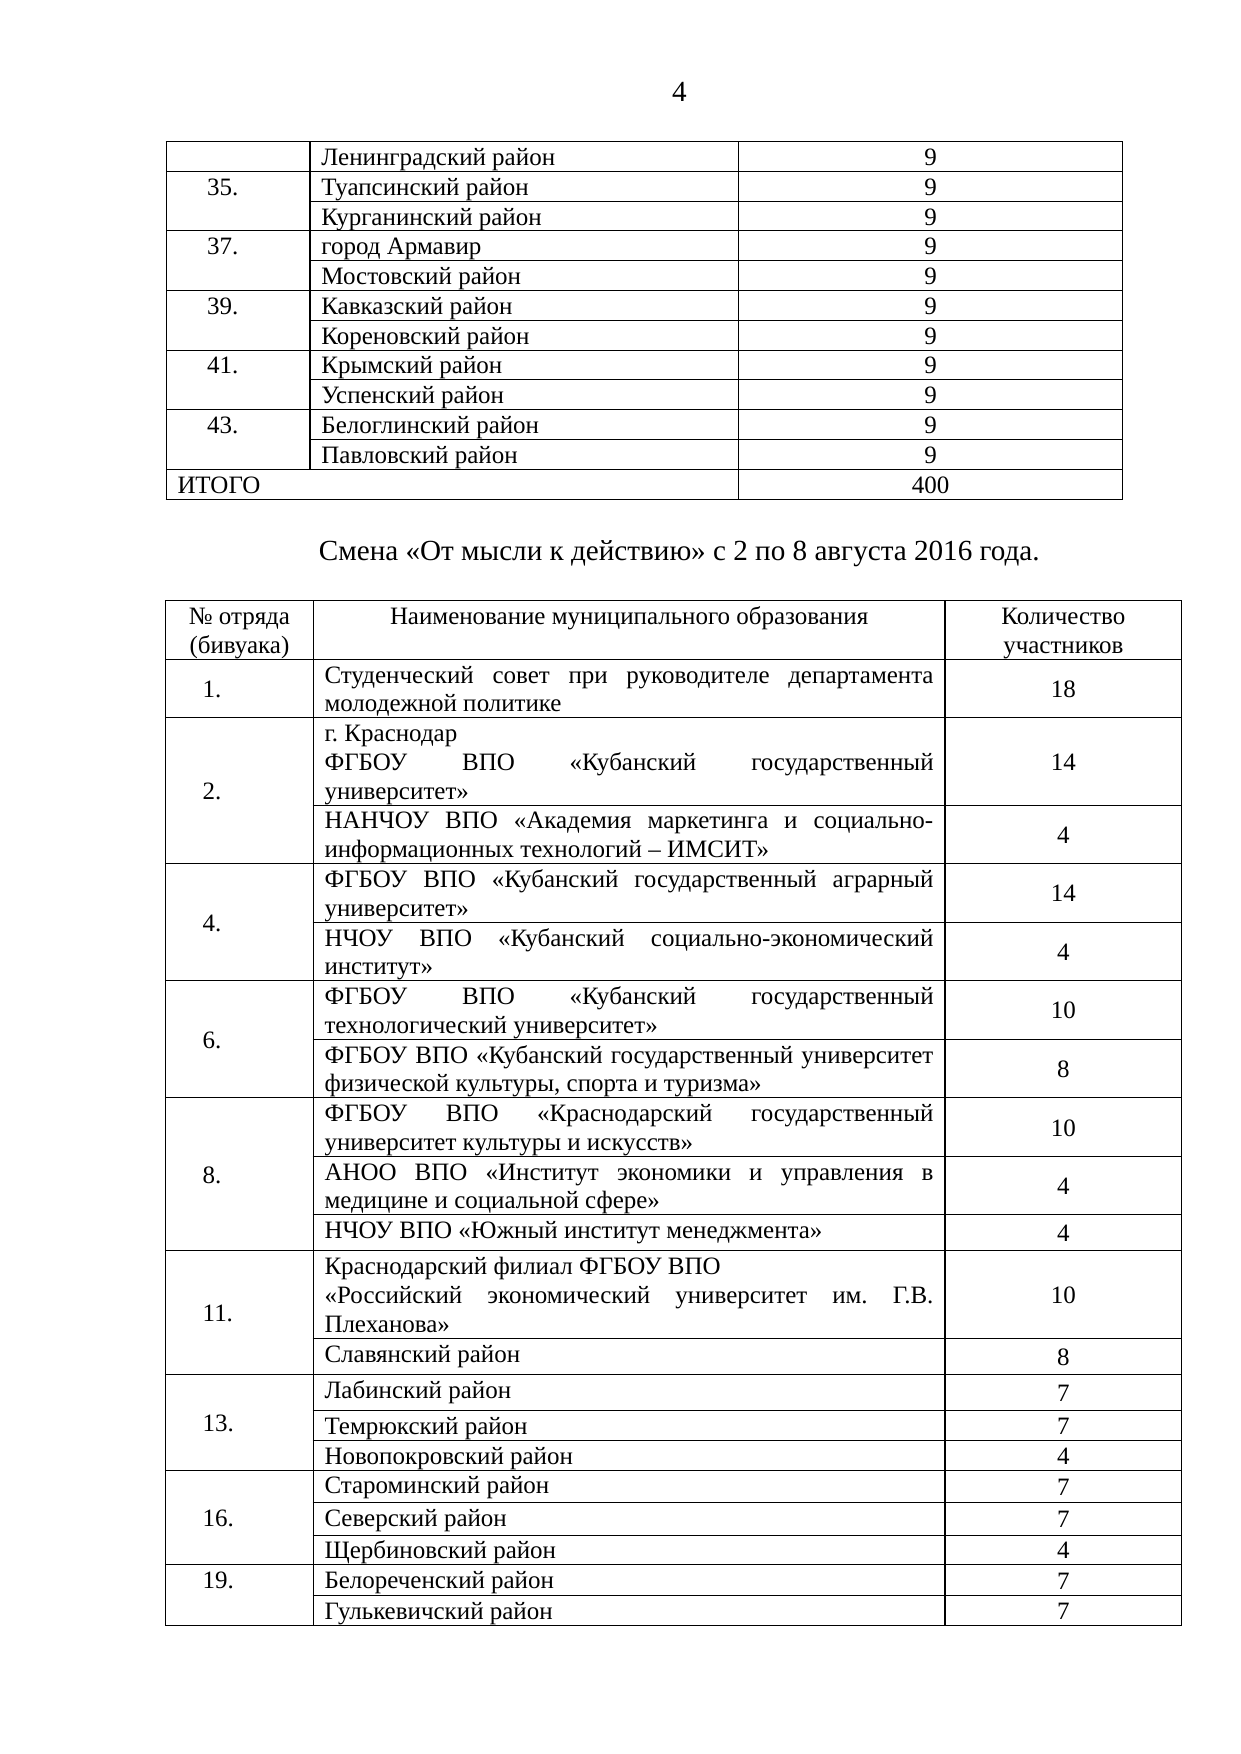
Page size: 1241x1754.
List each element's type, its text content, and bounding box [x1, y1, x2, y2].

table_cell 18 [946, 660, 1181, 717]
table_cell [166, 981, 313, 1097]
table_cell ФГБОУ ВПО «Кубанский государственный университет физической культуры, спорта и туризма» [314, 1040, 944, 1097]
table_cell город Армавир [311, 231, 738, 260]
table_cell [167, 172, 309, 230]
table_cell Белоглинский район [311, 410, 738, 439]
table_cell [167, 231, 309, 290]
table_cell [166, 1251, 313, 1374]
table_cell ФГБОУ ВПО «Краснодарский государственный университет культуры и искусств» [314, 1098, 944, 1156]
table_cell Мостовский район [311, 261, 738, 290]
table_cell 14 [946, 864, 1181, 922]
table_header Количество участников [946, 601, 1181, 659]
table_cell Студенческий совет при руководителе департамента молодежной политике [314, 660, 944, 717]
table_cell 9 [739, 291, 1122, 320]
table_cell 4 [946, 1536, 1181, 1564]
table_header № отряда (бивуака) [166, 601, 313, 659]
table_cell Туапсинский район [311, 172, 738, 201]
table_cell Темрюкский район [314, 1411, 944, 1440]
table_cell 7 [946, 1411, 1181, 1440]
table_cell 9 [739, 351, 1122, 379]
table_cell Кореновский район [311, 321, 738, 349]
table_cell 14 [946, 718, 1181, 804]
table_cell 9 [739, 202, 1122, 230]
table_cell [166, 660, 313, 717]
table_cell Курганинский район [311, 202, 738, 230]
table_cell 7 [946, 1503, 1181, 1534]
table_cell Гулькевичский район [314, 1596, 944, 1625]
table_cell г. Краснодар ФГБОУ ВПО «Кубанский государственный университет» [314, 718, 944, 804]
table_cell 9 [739, 440, 1122, 469]
table_cell 400 [739, 470, 1122, 498]
table_cell 8 [946, 1339, 1181, 1374]
table_cell НЧОУ ВПО «Южный институт менеджмента» [314, 1215, 944, 1250]
table_cell Крымский район [311, 351, 738, 379]
table_cell ИТОГО [167, 470, 738, 498]
table_cell [167, 291, 309, 349]
table_cell ФГБОУ ВПО «Кубанский государственный технологический университет» [314, 981, 944, 1039]
table_header Наименование муниципального образования [314, 601, 944, 659]
table_cell АНОО ВПО «Институт экономики и управления в медицине и социальной сфере» [314, 1157, 944, 1214]
table_cell 4 [946, 1215, 1181, 1250]
table_cell 9 [739, 380, 1122, 409]
table_cell Староминский район [314, 1471, 944, 1502]
table_cell [166, 1098, 313, 1250]
table_cell 7 [946, 1565, 1181, 1595]
table_cell 10 [946, 981, 1181, 1039]
table_cell [167, 351, 309, 409]
table_cell НЧОУ ВПО «Кубанский социально-экономический институт» [314, 923, 944, 980]
table_cell [166, 718, 313, 863]
table_cell [166, 1565, 313, 1625]
table_cell НАНЧОУ ВПО «Академия маркетинга и социально-информационных технологий – ИМСИТ» [314, 806, 944, 863]
table_cell Северский район [314, 1503, 944, 1534]
table_cell [166, 1375, 313, 1469]
table_cell [167, 410, 309, 469]
table_cell ФГБОУ ВПО «Кубанский государственный аграрный университет» [314, 864, 944, 922]
table_cell 10 [946, 1251, 1181, 1338]
table_cell [166, 1471, 313, 1564]
text Смена «От мысли к действию» с 2 по 8 августа 2016 года. [177, 533, 1181, 567]
table_cell 9 [739, 172, 1122, 201]
table_cell Ленинградский район [311, 142, 738, 171]
table_cell Славянский район [314, 1339, 944, 1374]
table_cell Успенский район [311, 380, 738, 409]
table_cell 8 [946, 1040, 1181, 1097]
table_cell 7 [946, 1471, 1181, 1502]
table_cell 7 [946, 1375, 1181, 1410]
table_cell 4 [946, 1157, 1181, 1214]
table_cell Щербиновский район [314, 1536, 944, 1564]
table_cell 9 [739, 261, 1122, 290]
table_cell [166, 864, 313, 980]
table_cell 10 [946, 1098, 1181, 1156]
table_cell Краснодарский филиал ФГБОУ ВПО «Российский экономический университет им. Г.В. Плеханова» [314, 1251, 944, 1338]
table_cell [167, 142, 309, 171]
table_cell 9 [739, 321, 1122, 349]
table_cell Павловский район [311, 440, 738, 469]
table_cell 9 [739, 410, 1122, 439]
table_cell Белореченский район [314, 1565, 944, 1595]
table_cell Лабинский район [314, 1375, 944, 1410]
table_cell 7 [946, 1596, 1181, 1625]
table_cell Кавказский район [311, 291, 738, 320]
table_cell 9 [739, 231, 1122, 260]
table_cell Новопокровский район [314, 1441, 944, 1469]
table_cell 4 [946, 923, 1181, 980]
table_cell 4 [946, 1441, 1181, 1469]
table_cell 4 [946, 806, 1181, 863]
table_cell 9 [739, 142, 1122, 171]
